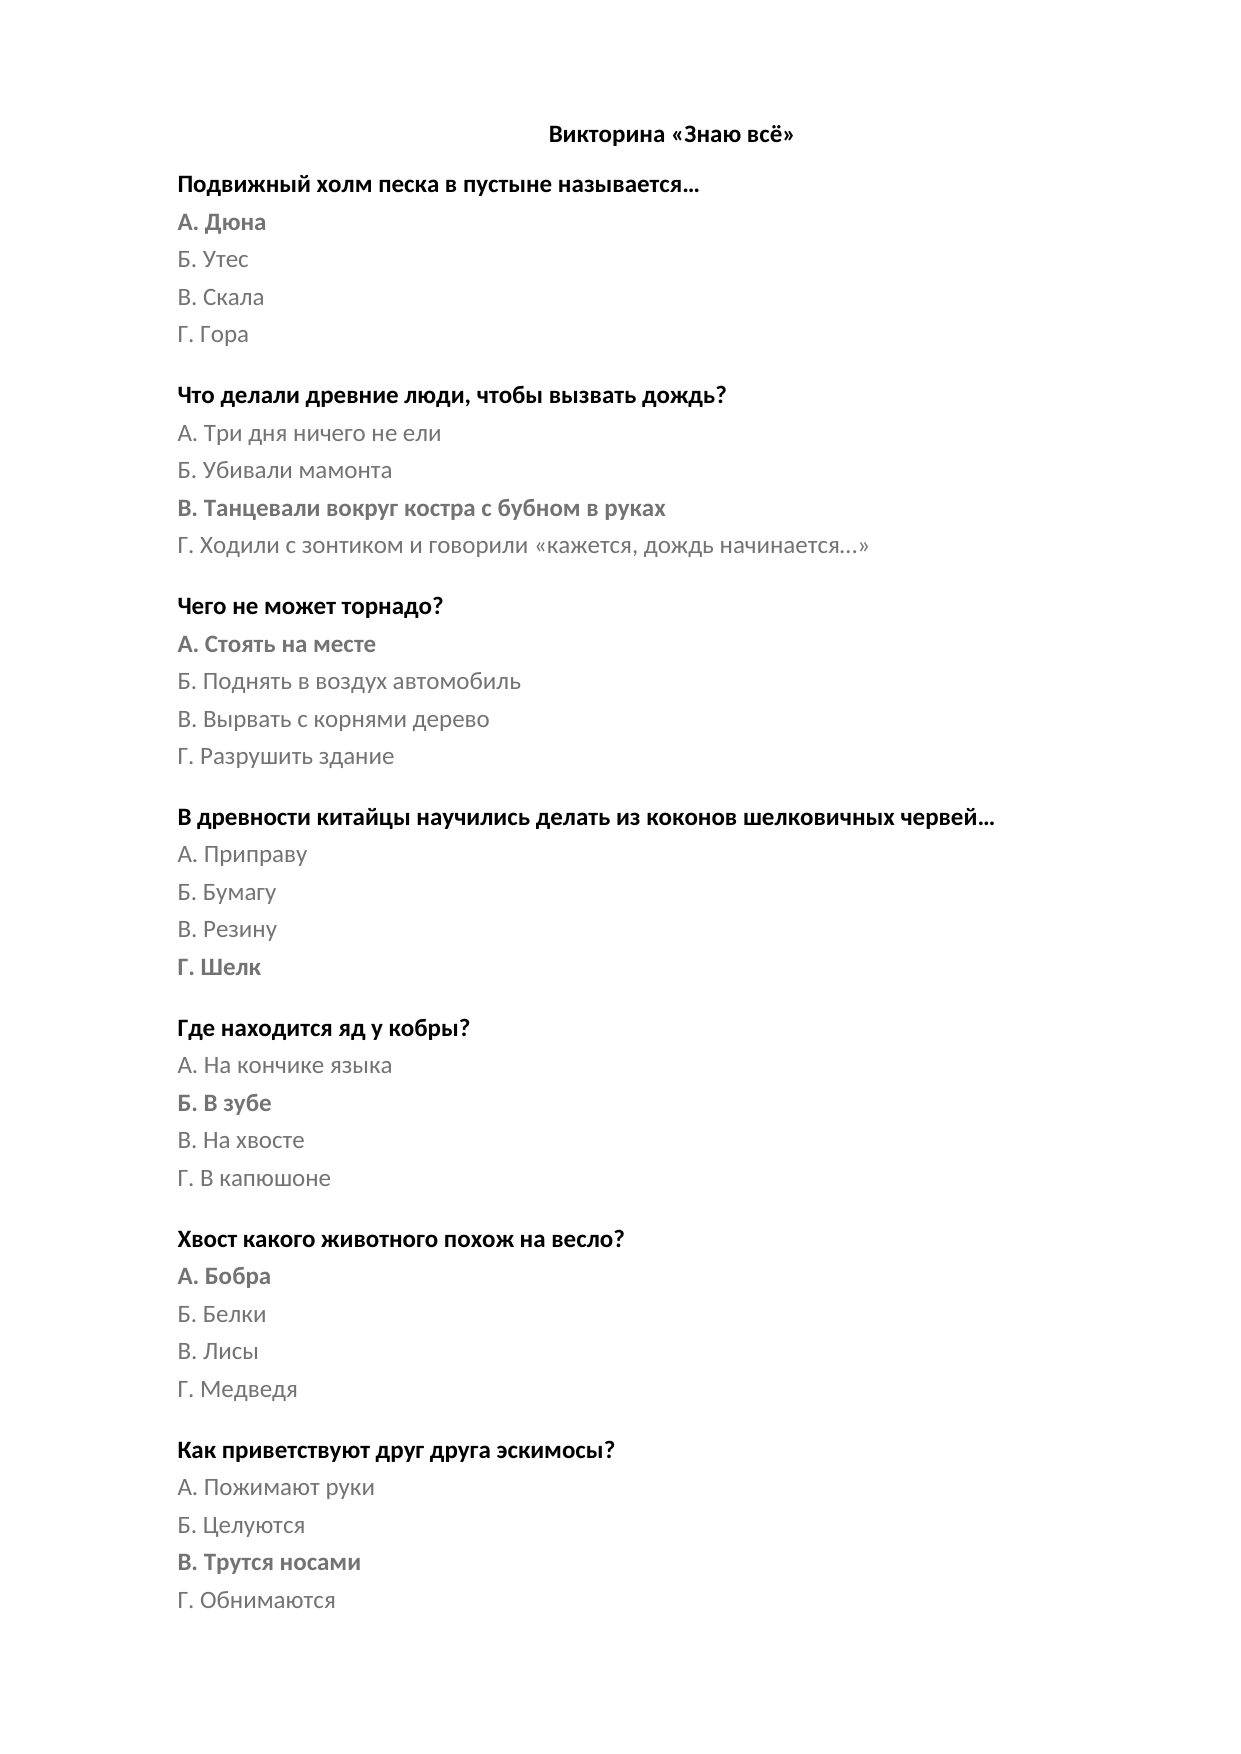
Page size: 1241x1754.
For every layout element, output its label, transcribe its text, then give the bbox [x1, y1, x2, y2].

text Что делали древние люди, чтобы вызвать дождь? [177, 372, 1152, 410]
text А. На кончике языка Б. В зубе В. На хвосте Г. В капюшоне [177, 1043, 1152, 1193]
text А. Приправу Б. Бумагу В. Резину Г. Шелк [177, 832, 1152, 982]
text Чего не может торнадо? [177, 583, 1152, 621]
text А. Пожимают руки Б. Целуются В. Трутся носами Г. Обнимаются [177, 1464, 1152, 1614]
text Подвижный холм песка в пустыне называется… [177, 161, 1152, 199]
text А. Стоять на месте Б. Поднять в воздух автомобиль В. Вырвать с корнями дерево Г. Разрушить здание [177, 621, 1152, 771]
text Где находится яд у кобры? [177, 1005, 1152, 1043]
text А. Бобра Б. Белки В. Лисы Г. Медведя [177, 1253, 1152, 1403]
text Как приветствуют друг друга эскимосы? [177, 1427, 1152, 1464]
text Хвост какого животного похож на весло? [177, 1216, 1152, 1253]
text А. Дюна Б. Утес В. Скала Г. Гора [177, 199, 1152, 349]
text В древности китайцы научились делать из коконов шелковичных червей… [177, 794, 1152, 832]
text ГВикторина «Знаю всё» [177, 118, 1152, 161]
text А. Три дня ничего не ели Б. Убивали мамонта В. Танцевали вокруг костра с бубном в руках Г. Ходили с зонтиком и говорили «кажется, дождь начинается…» [177, 410, 1152, 560]
